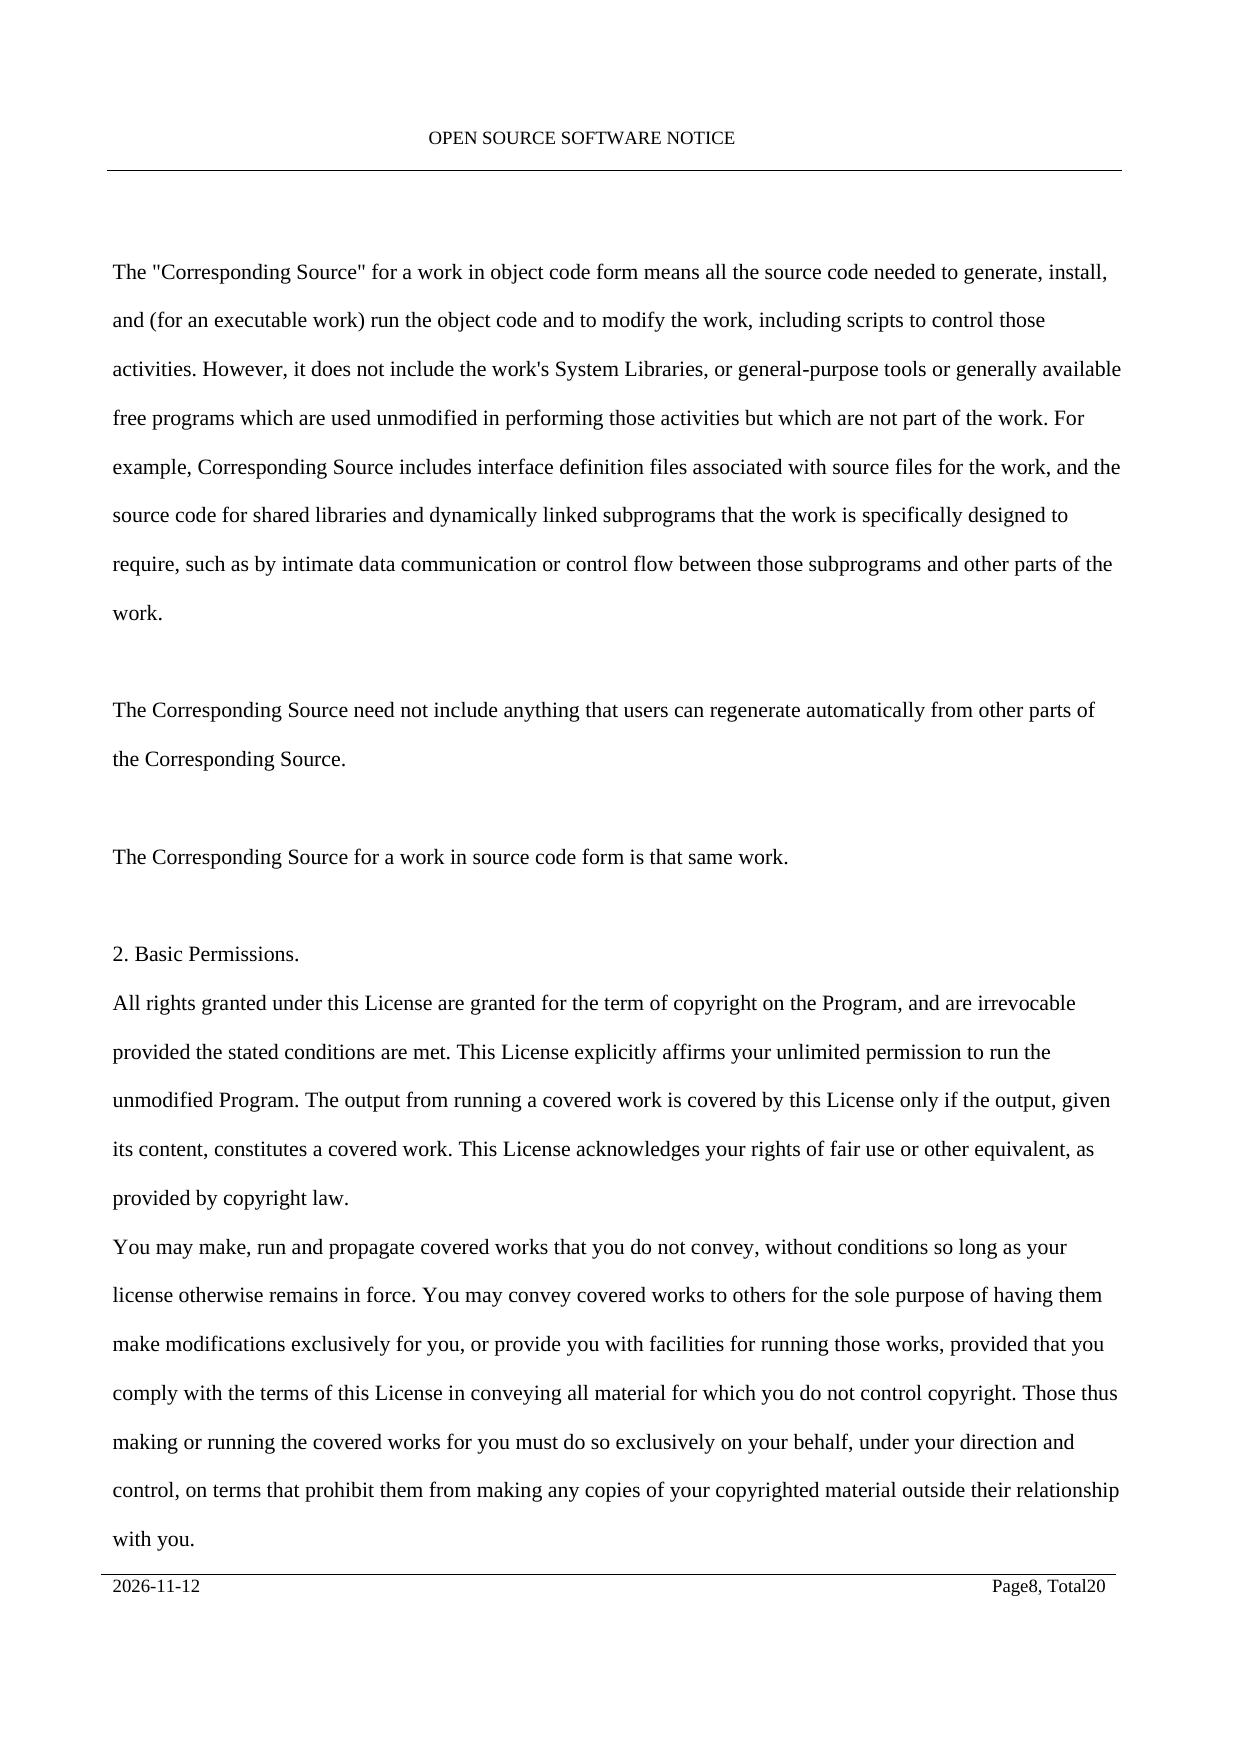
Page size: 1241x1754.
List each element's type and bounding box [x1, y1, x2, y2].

text [112, 206, 1128, 1555]
